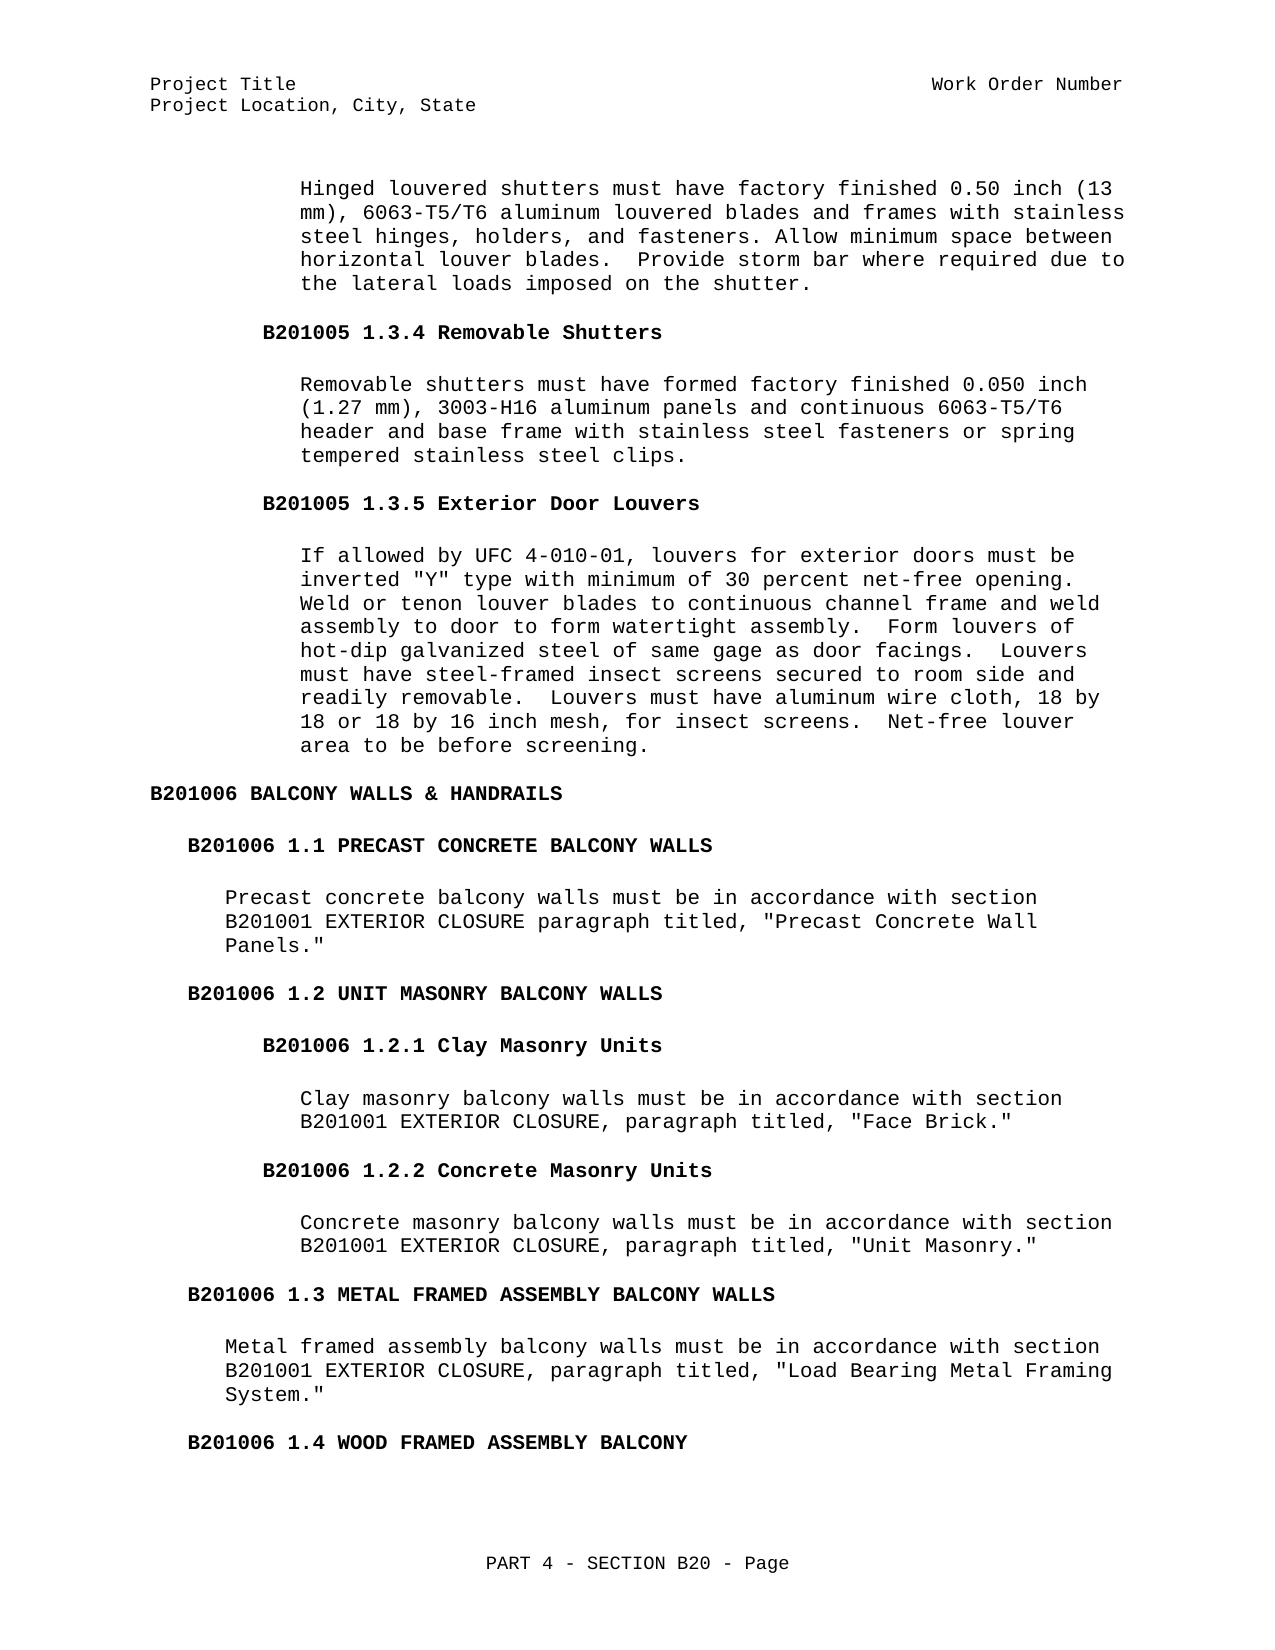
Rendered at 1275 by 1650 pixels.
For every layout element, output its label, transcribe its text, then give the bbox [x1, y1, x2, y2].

text B201006 1.1 PRECAST CONCRETE BALCONY WALLS [150, 835, 1125, 859]
text Clay masonry balcony walls must be in accordance with section B201001 EXTERIOR CLOSURE, paragraph titled, "Face Brick." [300, 1087, 1125, 1135]
text Metal framed assembly balcony walls must be in accordance with section B201001 EXTERIOR CLOSURE, paragraph titled, "Load Bearing Metal Framing System." [225, 1336, 1125, 1407]
text B201006 1.2.2 Concrete Masonry Units [225, 1160, 1125, 1183]
text B201006 1.4 WOOD FRAMED ASSEMBLY BALCONY [150, 1432, 1125, 1456]
text B201006 1.3 METAL FRAMED ASSEMBLY BALCONY WALLS [150, 1284, 1125, 1308]
text Precast concrete balcony walls must be in accordance with section B201001 EXTERIOR CLOSURE paragraph titled, "Precast Concrete Wall Panels." [225, 887, 1125, 958]
text If allowed by UFC 4-010-01, louvers for exterior doors must be inverted "Y" type with minimum of 30 percent net-free opening. Weld or tenon louver blades to continuous channel frame and weld assembly to door to form watertight assembly. Form louvers of hot-dip galvanized steel of same gage as door facings. Louvers must have steel-framed insect screens secured to room side and readily removable. Louvers must have aluminum wire cloth, 18 by 18 or 18 by 16 inch mesh, for insect screens. Net-free louver area to be before screening. [300, 545, 1125, 758]
text B201006 1.2.1 Clay Masonry Units [225, 1035, 1125, 1059]
text Removable shutters must have formed factory finished 0.050 inch (1.27 mm), 3003-H16 aluminum panels and continuous 6063-T5/T6 header and base frame with stainless steel fasteners or spring tempered stainless steel clips. [300, 374, 1125, 468]
text Concrete masonry balcony walls must be in accordance with section B201001 EXTERIOR CLOSURE, paragraph titled, "Unit Masonry." [300, 1212, 1125, 1259]
text B201005 1.3.4 Removable Shutters [225, 322, 1125, 345]
text B201005 1.3.5 Exterior Door Louvers [225, 493, 1125, 517]
text B201006 1.2 UNIT MASONRY BALCONY WALLS [150, 983, 1125, 1007]
text B201006 BALCONY WALLS & HANDRAILS [150, 783, 1125, 807]
text Hinged louvered shutters must have factory finished 0.50 inch (13 mm), 6063-T5/T6 aluminum louvered blades and frames with stainless steel hinges, holders, and fasteners. Allow minimum space between horizontal louver blades. Provide storm bar where required due to the lateral loads imposed on the shutter. [300, 178, 1125, 297]
